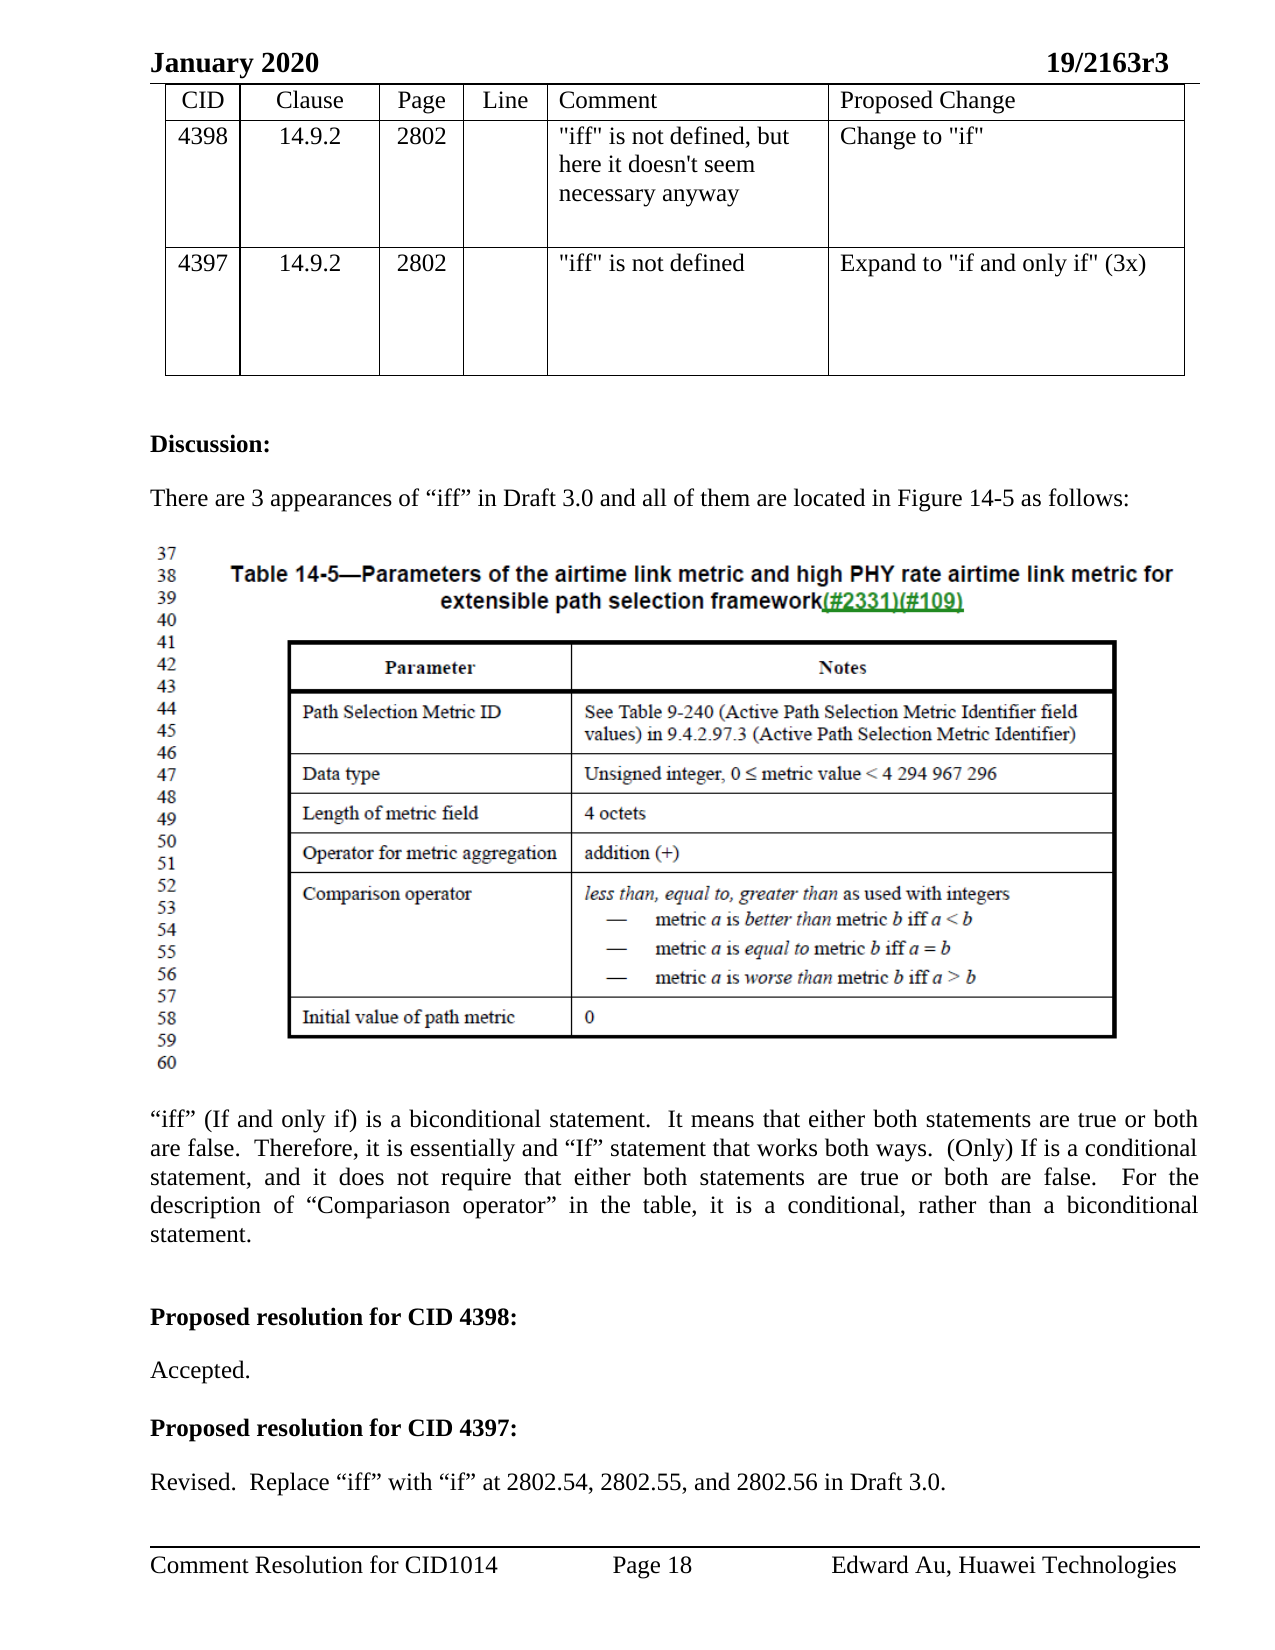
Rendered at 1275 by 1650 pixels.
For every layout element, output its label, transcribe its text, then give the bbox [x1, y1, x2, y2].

table_header Line [464, 85, 547, 120]
list “iff” (If and only if) is a biconditional statement. It means that either both statements are true or both are false. Therefore, it is essentially and “If” statement that works both ways. (Only) If is a conditional statement, and it does not require that either both statements are true or both are false. For the description of “Compariason operator” in the table, it is a conditional, rather than a biconditional statement. [150, 1104, 1200, 1248]
text Accepted. [150, 1355, 1200, 1384]
table_cell Change to "if" [829, 121, 1184, 247]
table_cell [464, 121, 547, 247]
table_cell 14.9.2 [241, 248, 379, 374]
text Proposed resolution for CID 4397: [150, 1413, 1200, 1442]
table_cell "iff" is not defined [548, 248, 828, 374]
table_cell 4398 [166, 121, 239, 247]
text Proposed resolution for CID 4398: [150, 1302, 1200, 1330]
table_cell 2802 [380, 121, 463, 247]
list There are 3 appearances of “iff” in Draft 3.0 and all of them are located in Figure 14-5 as follows: [150, 483, 1200, 512]
table_header Comment [548, 85, 828, 120]
table_cell 4397 [166, 248, 239, 374]
table_cell [464, 248, 547, 374]
table_header Page [380, 85, 463, 120]
table_header CID [166, 85, 239, 120]
table_cell Expand to "if and only if" (3x) [829, 248, 1184, 374]
table_header Clause [241, 85, 379, 120]
table_cell "iff" is not defined, but here it doesn't seem necessary anyway [548, 121, 828, 247]
text Discussion: [150, 429, 1200, 458]
table_cell 2802 [380, 248, 463, 374]
table_cell 14.9.2 [241, 121, 379, 247]
text Revised. Replace “iff” with “if” at 2802.54, 2802.55, and 2802.56 in Draft 3.0. [150, 1467, 1200, 1495]
table_header Proposed Change [829, 85, 1184, 120]
